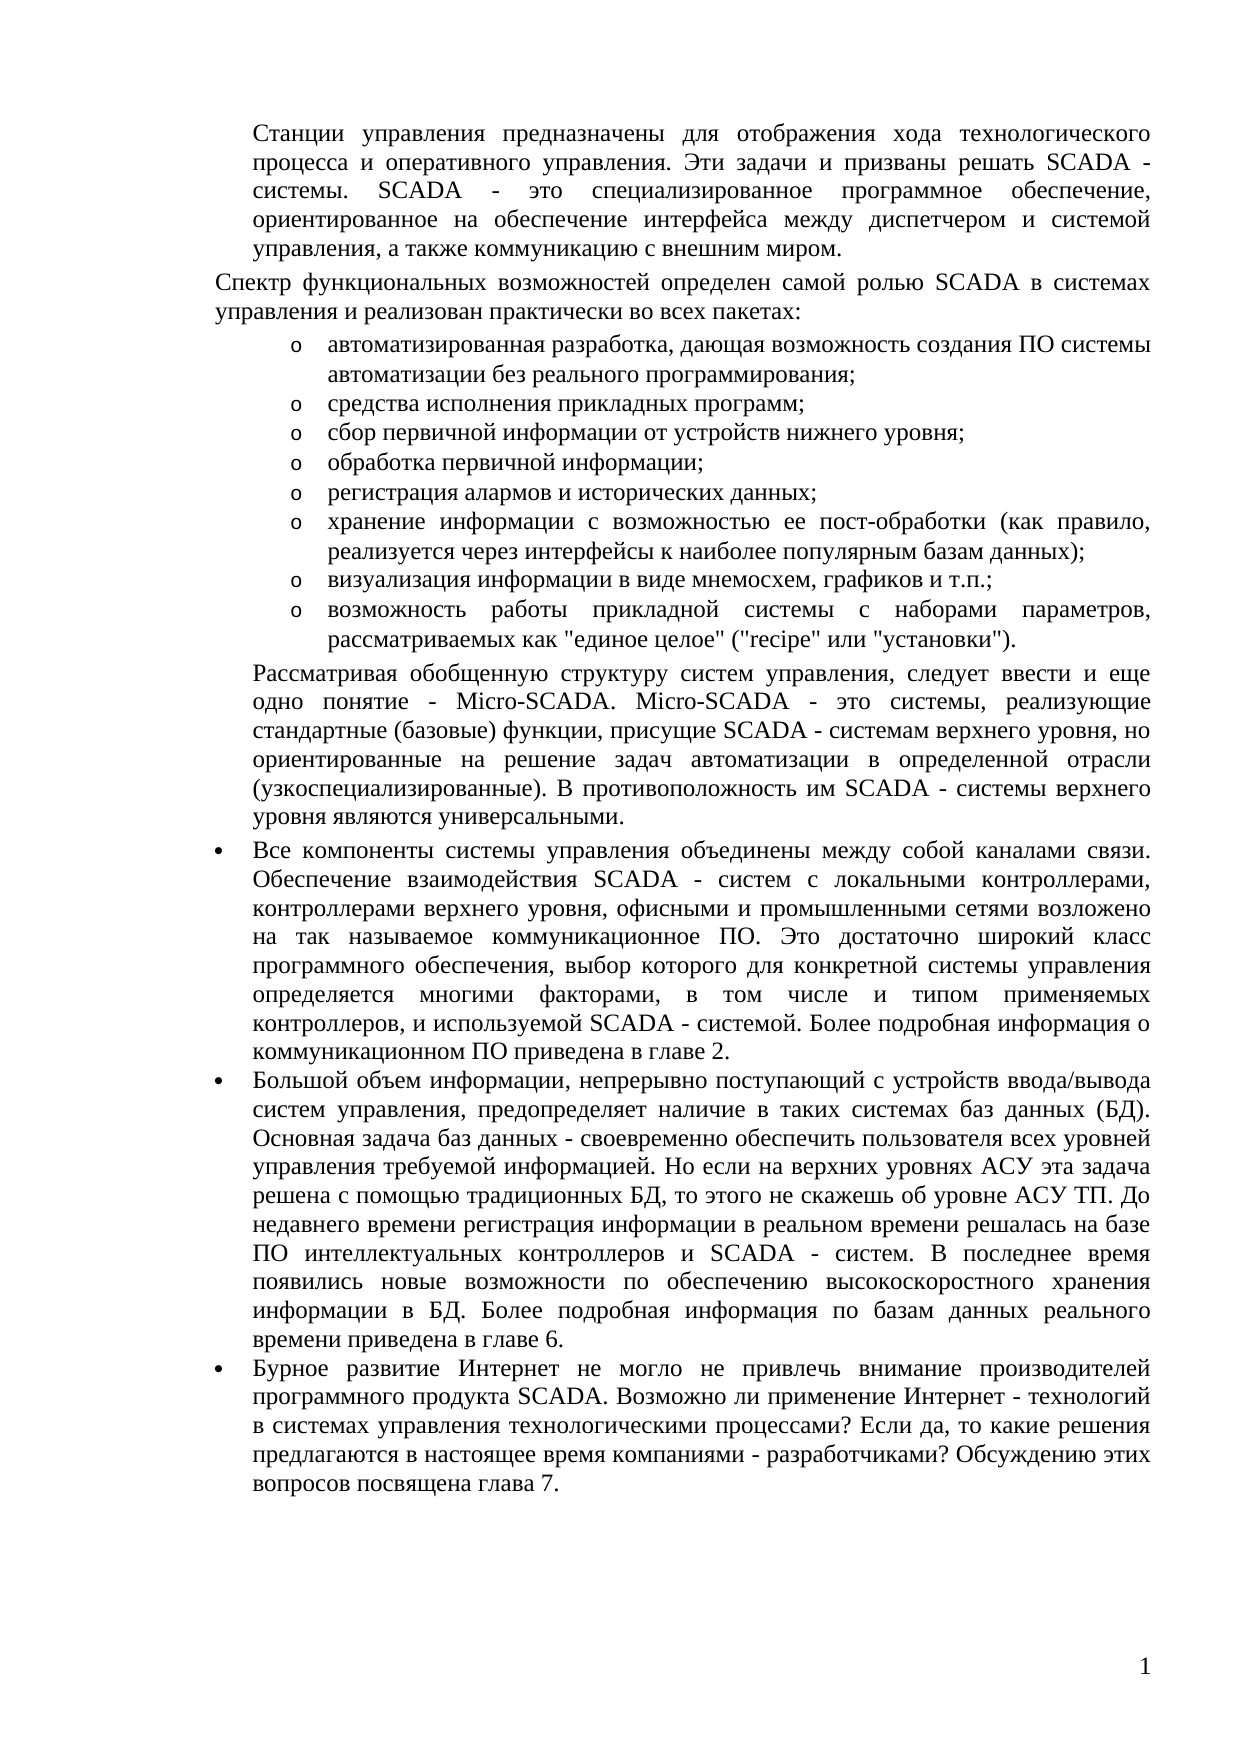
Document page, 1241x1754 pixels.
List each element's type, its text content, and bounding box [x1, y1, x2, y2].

text Спектр функциональных возможностей определен самой ролью SCADA в системах управления и реализован практически во всех пакетах: [215, 267, 1152, 324]
list регистрация алармов и исторических данных; [290, 477, 1152, 506]
list Все компоненты системы управления объединены между собой каналами связи. Обеспечение взаимодействия SCADA - систем с локальными контроллерами, контроллерами верхнего уровня, офисными и промышленными сетями возложено на так называемое коммуникационное ПО. Это достаточно широкий класс программного обеспечения, выбор которого для конкретной системы управления определяется многими факторами, в том числе и типом применяемых контроллеров, и используемой SCADA - системой. Более подробная информация о коммуникационном ПО приведена в главе 2. [215, 835, 1152, 1065]
list автоматизированная разработка, дающая возможность создания ПО системы автоматизации без реального программирования; [290, 329, 1152, 388]
list Бурное развитие Интернет не могло не привлечь внимание производителей программного продукта SCADA. Возможно ли применение Интернет - технологий в системах управления технологическими процессами? Если да, то какие решения предлагаются в настоящее время компаниями - разработчиками? Обсуждению этих вопросов посвящена глава 7. [215, 1353, 1152, 1496]
list средства исполнения прикладных программ; [290, 388, 1152, 417]
text Рассматривая обобщенную структуру систем управления, следует ввести и еще одно понятие - Micro-SCADA. Micro-SCADA - это системы, реализующие стандартные (базовые) функции, присущие SCADA - системам верхнего уровня, но ориентированные на решение задач автоматизации в определенной отрасли (узкоспециализированные). В противоположность им SCADA - системы верхнего уровня являются универсальными. [252, 658, 1152, 830]
list Большой объем информации, непрерывно поступающий с устройств ввода/вывода систем управления, предопределяет наличие в таких системах баз данных (БД). Основная задача баз данных - своевременно обеспечить пользователя всех уровней управления требуемой информацией. Но если на верхних уровнях АСУ эта задача решена с помощью традиционных БД, то этого не скажешь об уровне АСУ ТП. До недавнего времени регистрация информации в реальном времени решалась на базе ПО интеллектуальных контроллеров и SCADA - систем. В последнее время появились новые возможности по обеспечению высокоскоростного хранения информации в БД. Более подробная информация по базам данных реального времени приведена в главе 6. [215, 1065, 1152, 1353]
list визуализация информации в виде мнемосхем, графиков и т.п.; [290, 564, 1152, 594]
list обработка первичной информации; [290, 447, 1152, 477]
list сбор первичной информации от устройств нижнего уровня; [290, 417, 1152, 447]
list возможность работы прикладной системы с наборами параметров, рассматриваемых как "единое целое" ("recipe" или "установки"). [290, 594, 1152, 652]
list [215, 118, 1152, 262]
list хранение информации с возможностью ее пост-обработки (как правило, реализуется через интерфейсы к наиболее популярным базам данных); [290, 506, 1152, 564]
